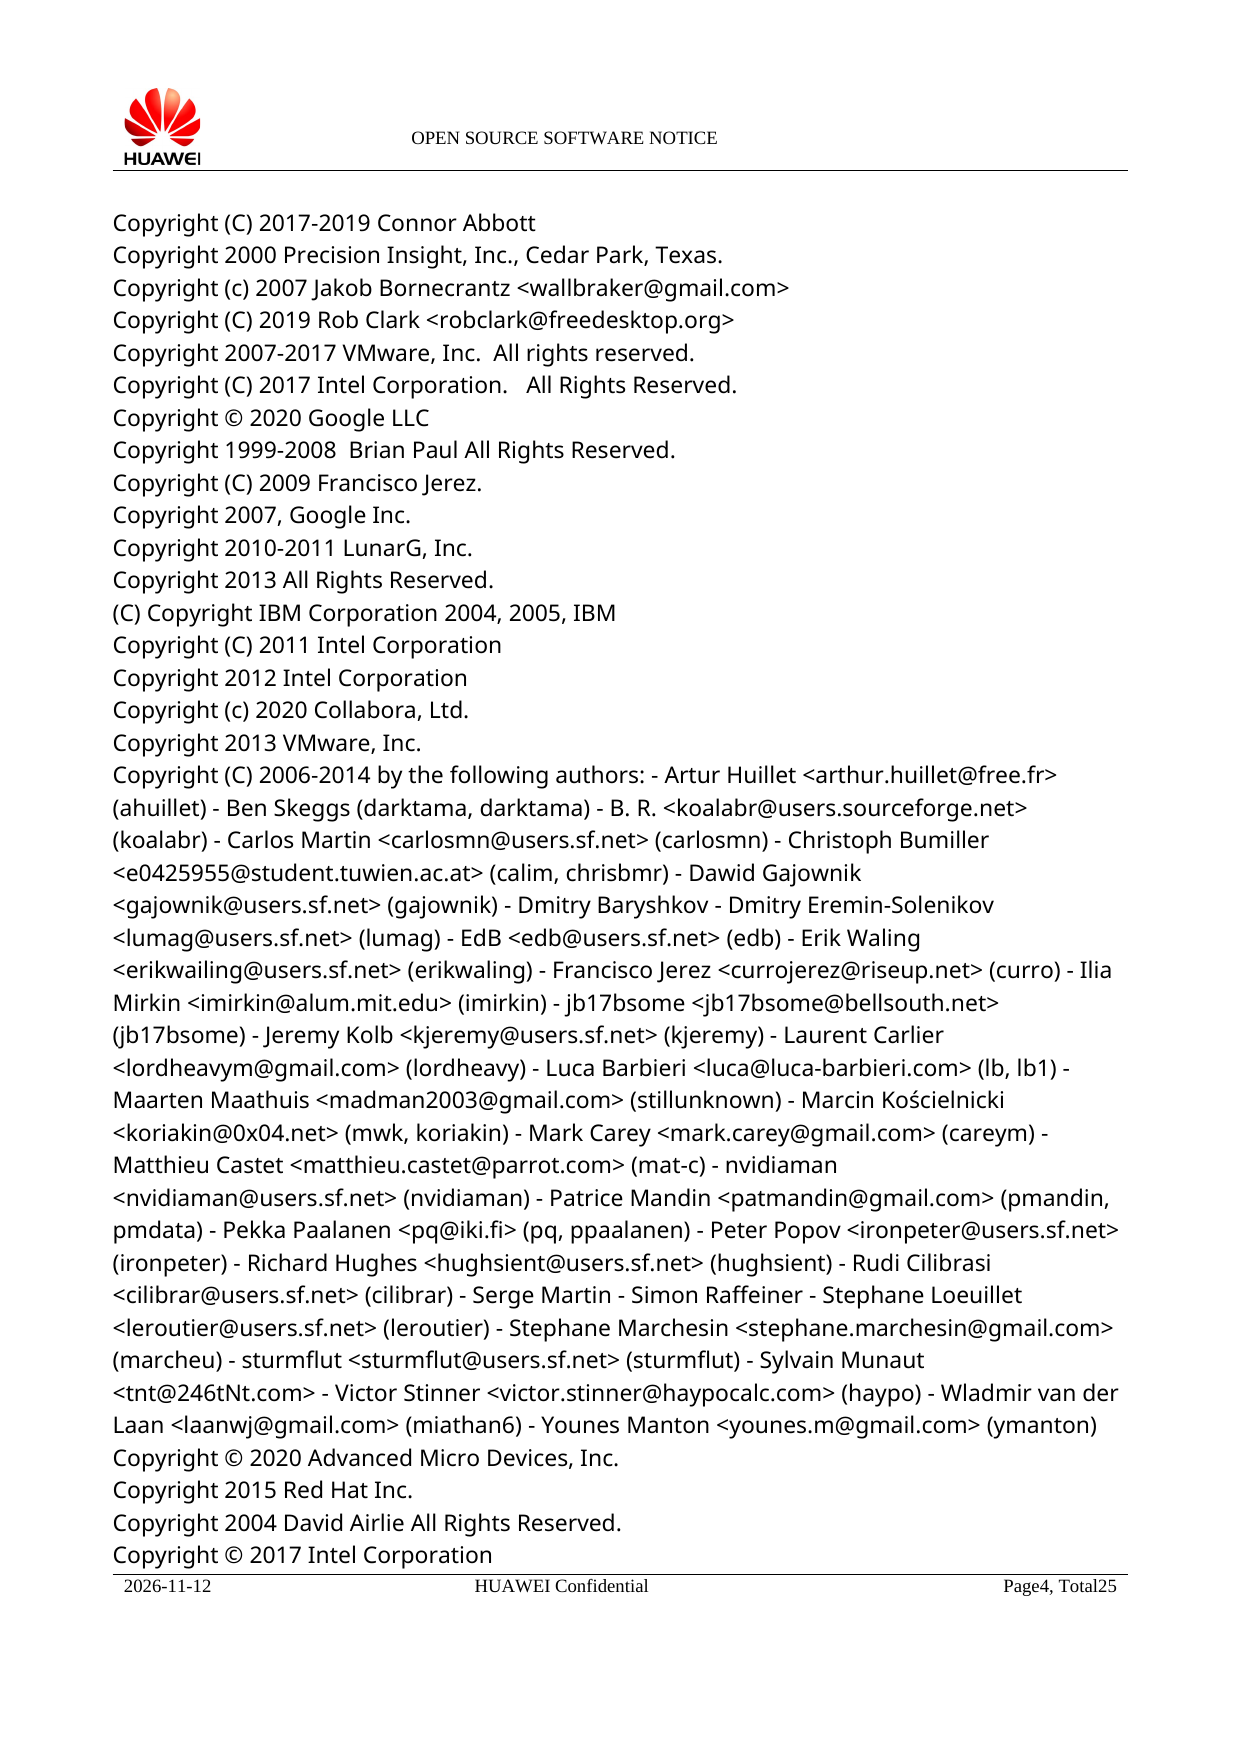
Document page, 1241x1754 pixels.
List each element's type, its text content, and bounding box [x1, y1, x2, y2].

picture [124, 88, 201, 165]
